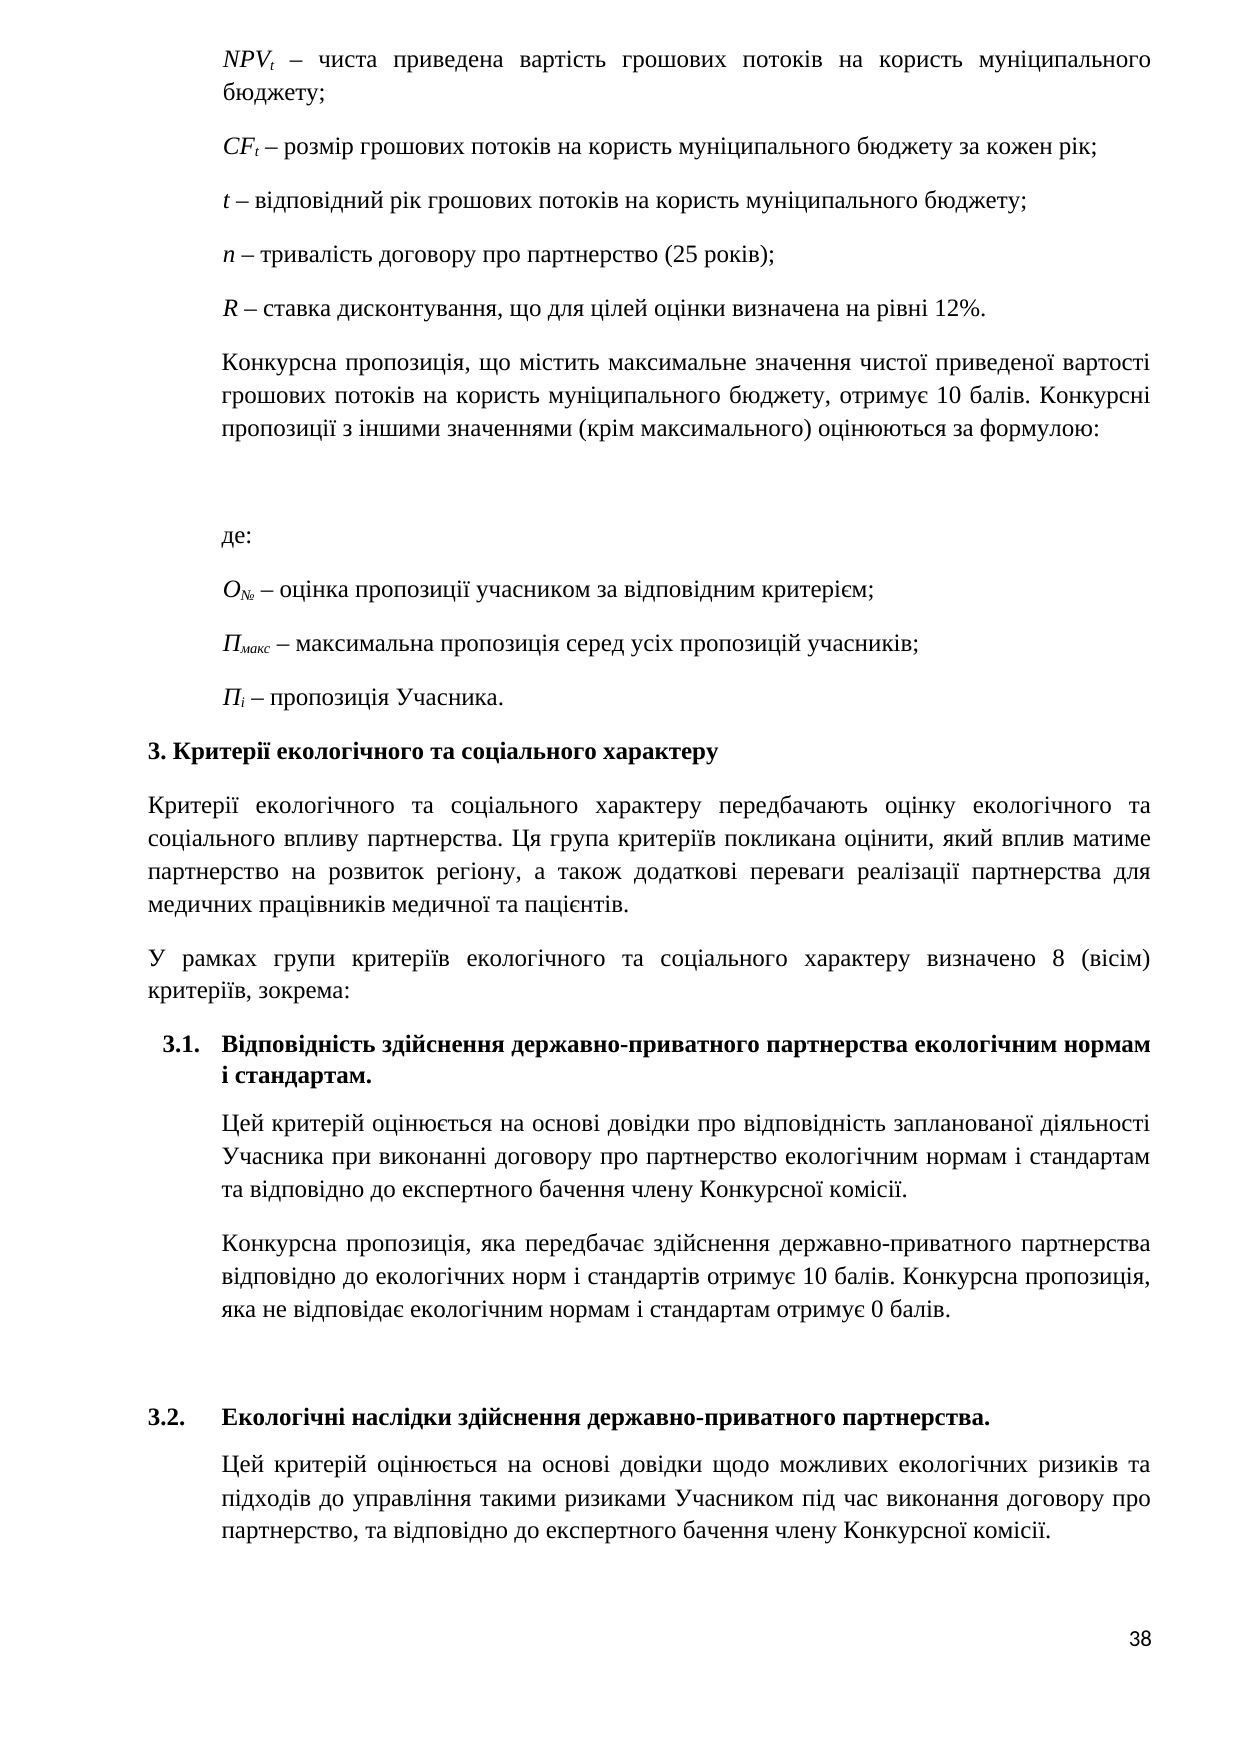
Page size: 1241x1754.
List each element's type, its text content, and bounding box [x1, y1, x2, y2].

list Цей критерій оцінюється на основі довідки щодо можливих екологічних ризиків та підходів до управління такими ризиками Учасником під час виконання договору про партнерство, та відповідно до експертного бачення члену Конкурсної комісії. [221, 1449, 1152, 1544]
list Пі – пропозиція Учасника. [223, 682, 1152, 711]
text У рамках групи критеріїв екологічного та соціального характеру визначено 8 (вісім) критеріїв, зокрема: [148, 943, 1152, 1004]
list t – відповідний рік грошових потоків на користь муніципального бюджету; [223, 185, 1152, 214]
list Цей критерій оцінюється на основі довідки про відповідність запланованої діяльності Учасника при виконанні договору про партнерство екологічним нормам і стандартам та відповідно до експертного бачення члену Конкурсної комісії. [221, 1108, 1152, 1203]
list Екологічні наслідки здійснення державно-приватного партнерства. [148, 1402, 1152, 1431]
list Конкурсна пропозиція, яка передбачає здійснення державно-приватного партнерства відповідно до екологічних норм і стандартів отримує 10 балів. Конкурсна пропозиція, яка не відповідає екологічним нормам і стандартам отримує 0 балів. [221, 1228, 1152, 1323]
list Конкурсна пропозиція, що містить максимальне значення чистої приведеної вартості грошових потоків на користь муніципального бюджету, отримує 10 балів. Конкурсні пропозиції з іншими значеннями (крім максимального) оцінюються за формулою: [221, 347, 1152, 441]
list n – тривалість договору про партнерство (25 років); [223, 239, 1152, 268]
text Критерії екологічного та соціального характеру передбачають оцінку екологічного та соціального впливу партнерства. Ця група критеріїв покликана оцінити, який вплив матиме партнерство на розвиток регіону, а також додаткові переваги реалізації партнерства для медичних працівників медичної та пацієнтів. [148, 790, 1152, 917]
list NPVt – чиста приведена вартість грошових потоків на користь муніципального бюджету; [223, 44, 1152, 106]
list Пмакс – максимальна пропозиція серед усіх пропозицій учасників; [223, 628, 1152, 657]
list Відповідність здійснення державно-приватного партнерства екологічним нормам і стандартам. [162, 1029, 1152, 1089]
list О№ – оцінка пропозиції учасником за відповідним критерієм; [223, 574, 1152, 603]
list де: [185, 520, 1152, 549]
text 3. Критерії екологічного та соціального характеру [148, 736, 1152, 764]
list R – ставка дисконтування, що для цілей оцінки визначена на рівні 12%. [223, 293, 1152, 322]
list CFt – розмір грошових потоків на користь муніципального бюджету за кожен рік; [223, 131, 1152, 160]
